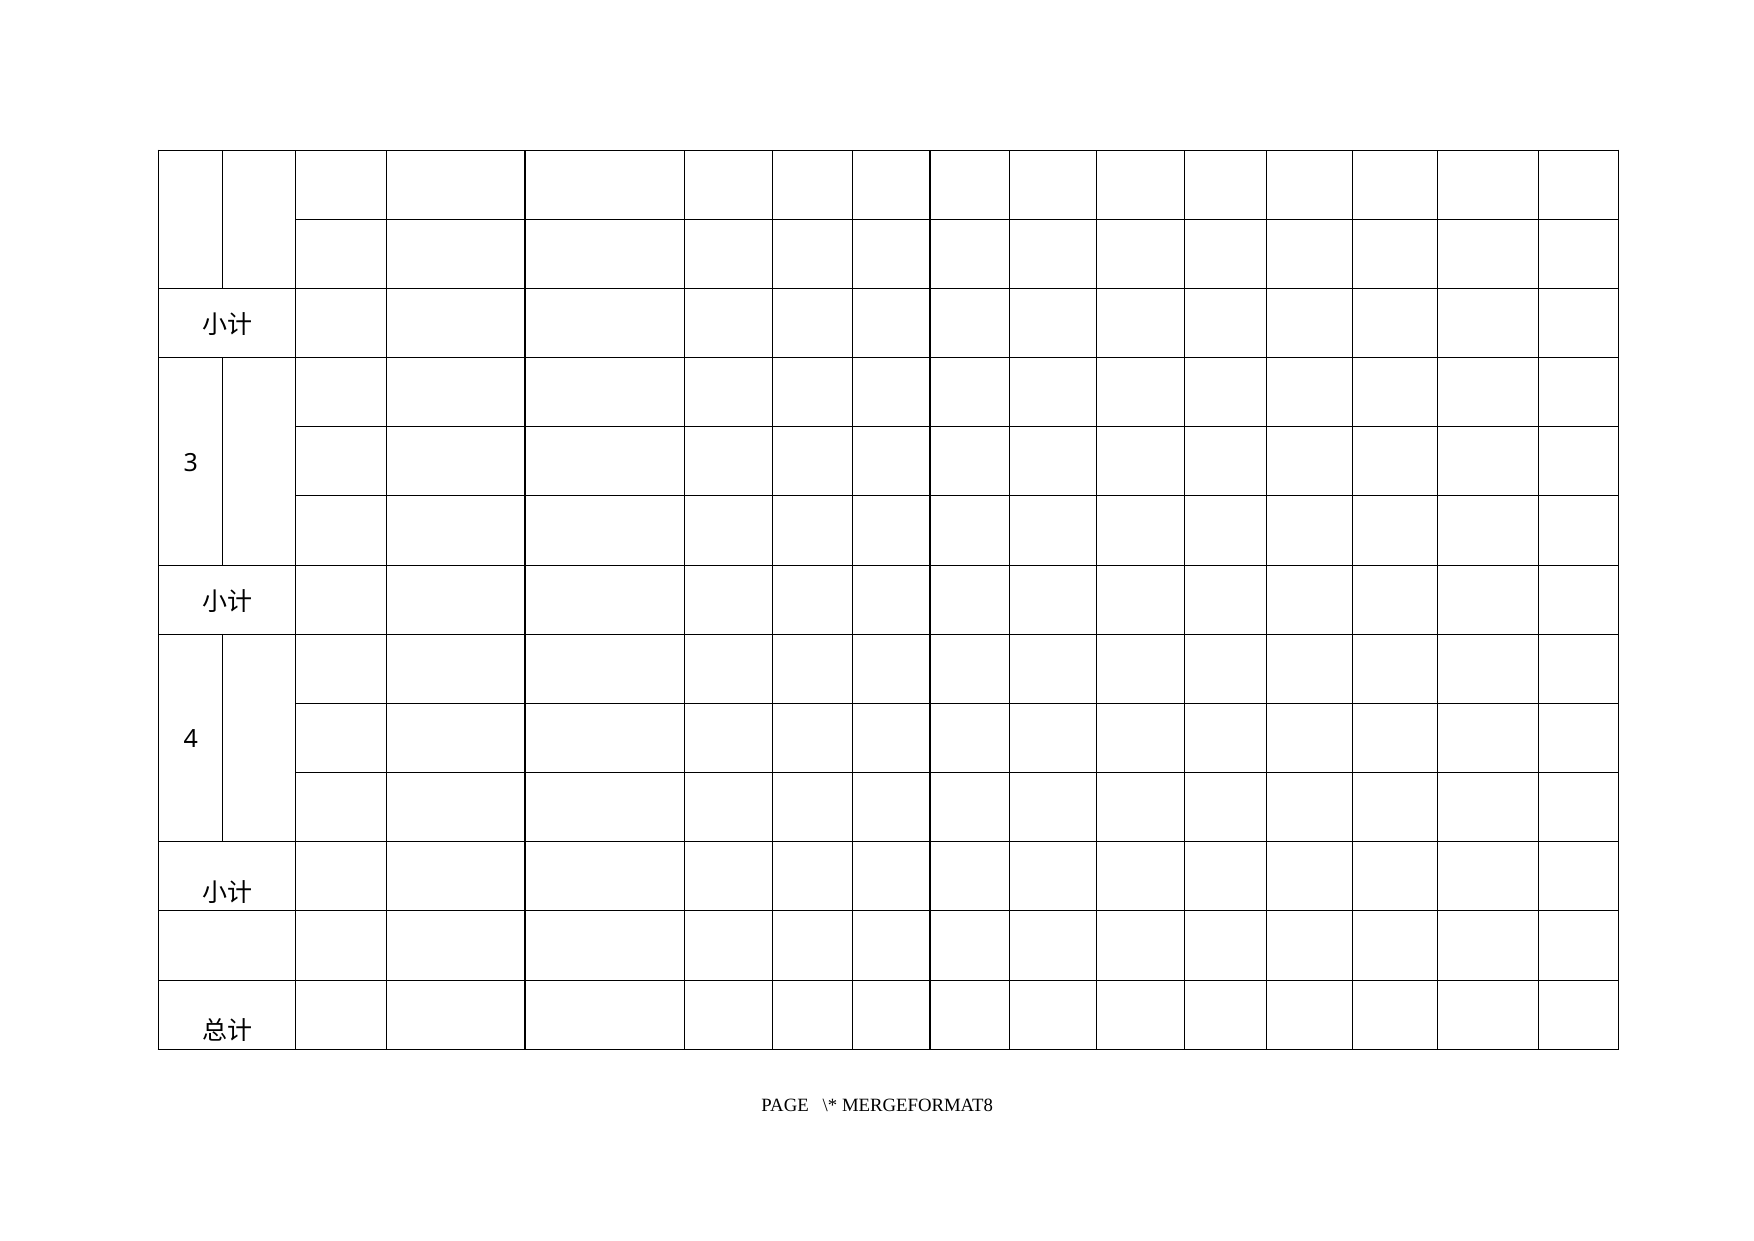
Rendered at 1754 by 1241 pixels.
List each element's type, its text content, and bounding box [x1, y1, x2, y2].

table_cell [296, 566, 386, 634]
table_cell [296, 911, 386, 979]
table_cell [773, 358, 852, 426]
table_cell [1353, 981, 1437, 1049]
table_cell [1185, 358, 1266, 426]
table_cell [387, 151, 524, 219]
table_cell [1353, 773, 1437, 841]
table_cell [1438, 635, 1538, 703]
table_cell [1185, 151, 1266, 219]
table_cell [387, 635, 524, 703]
table_cell [1097, 358, 1184, 426]
table_cell [1010, 566, 1096, 634]
table_cell [1438, 151, 1538, 219]
table_cell [931, 773, 1009, 841]
table_cell [931, 704, 1009, 772]
table_cell [1185, 773, 1266, 841]
table_cell [1097, 496, 1184, 564]
table_cell [853, 911, 929, 979]
table_cell [1267, 289, 1352, 357]
table_cell [387, 220, 524, 288]
table_cell 3 [159, 358, 222, 564]
table_cell [931, 358, 1009, 426]
table_cell [1353, 911, 1437, 979]
table_cell [773, 427, 852, 495]
table_cell [1353, 842, 1437, 910]
table_cell [773, 981, 852, 1049]
table_cell [1097, 151, 1184, 219]
table_cell [1353, 704, 1437, 772]
table_cell [1353, 358, 1437, 426]
table_cell [1438, 220, 1538, 288]
table_cell [773, 496, 852, 564]
table_cell [1097, 773, 1184, 841]
table_cell [1097, 220, 1184, 288]
table_cell [1539, 358, 1618, 426]
table_cell [296, 289, 386, 357]
table_cell [1438, 773, 1538, 841]
table_cell [1097, 981, 1184, 1049]
table_cell [296, 773, 386, 841]
table_cell [1267, 496, 1352, 564]
table_cell [1539, 773, 1618, 841]
table_cell [1353, 496, 1437, 564]
table_cell [387, 358, 524, 426]
table_cell 小计 [159, 566, 295, 634]
table_cell [1267, 773, 1352, 841]
table_cell [1267, 358, 1352, 426]
table_cell [1539, 704, 1618, 772]
table_cell [1097, 566, 1184, 634]
table_cell [1438, 842, 1538, 910]
table_cell [387, 911, 524, 979]
table_cell [1185, 704, 1266, 772]
table_cell [1539, 220, 1618, 288]
table_cell [1185, 842, 1266, 910]
table_cell [931, 289, 1009, 357]
table_cell [526, 842, 684, 910]
table_cell [526, 220, 684, 288]
table_cell [685, 151, 772, 219]
table_cell [685, 635, 772, 703]
table_cell [296, 842, 386, 910]
table_cell [1353, 220, 1437, 288]
table_cell [387, 496, 524, 564]
table_cell [1438, 566, 1538, 634]
table_cell [685, 496, 772, 564]
table_cell [1438, 496, 1538, 564]
table_cell [1539, 427, 1618, 495]
table_cell [1097, 289, 1184, 357]
table_cell [387, 566, 524, 634]
table_cell [685, 427, 772, 495]
table_cell [931, 911, 1009, 979]
table_cell [685, 981, 772, 1049]
table_cell [773, 842, 852, 910]
table_cell [1353, 151, 1437, 219]
table_cell [387, 427, 524, 495]
table_cell [526, 151, 684, 219]
table_cell [1185, 911, 1266, 979]
table_cell [296, 496, 386, 564]
table_cell [1185, 220, 1266, 288]
table_cell [853, 358, 929, 426]
table_cell [296, 635, 386, 703]
table_cell [387, 981, 524, 1049]
table_cell [773, 635, 852, 703]
table_cell [853, 220, 929, 288]
table_cell [1539, 151, 1618, 219]
table_cell [685, 773, 772, 841]
table_cell [1010, 496, 1096, 564]
table_cell [1267, 635, 1352, 703]
table_cell [773, 220, 852, 288]
table_cell [1010, 981, 1096, 1049]
table_cell [1539, 981, 1618, 1049]
table_cell [1438, 289, 1538, 357]
table_cell [773, 704, 852, 772]
table_cell [931, 842, 1009, 910]
table_cell [296, 704, 386, 772]
table_cell [296, 220, 386, 288]
table_cell [853, 289, 929, 357]
table_cell [685, 911, 772, 979]
table_cell [1267, 842, 1352, 910]
table_cell [773, 773, 852, 841]
table_cell 4 [159, 635, 222, 841]
table_cell [1539, 566, 1618, 634]
table_cell [1010, 842, 1096, 910]
table_cell [1267, 151, 1352, 219]
table_cell [526, 427, 684, 495]
table_cell [931, 496, 1009, 564]
table_cell [223, 358, 295, 564]
table_cell [1010, 635, 1096, 703]
table_cell [526, 358, 684, 426]
table_cell [526, 566, 684, 634]
table_cell [773, 566, 852, 634]
table_cell [296, 151, 386, 219]
table_cell [159, 911, 295, 979]
table_cell [853, 496, 929, 564]
table_cell [1185, 566, 1266, 634]
table_cell [526, 704, 684, 772]
table_cell [387, 704, 524, 772]
table_cell [853, 635, 929, 703]
table_cell [773, 911, 852, 979]
table_cell [853, 427, 929, 495]
table_cell 总计 [159, 981, 295, 1049]
table_cell [685, 842, 772, 910]
table_cell [526, 911, 684, 979]
table_cell [853, 981, 929, 1049]
table_cell [931, 427, 1009, 495]
table_cell [931, 981, 1009, 1049]
table_cell [1185, 981, 1266, 1049]
table_cell [1185, 289, 1266, 357]
table_cell [931, 151, 1009, 219]
table_cell [1010, 220, 1096, 288]
table_cell [685, 358, 772, 426]
table_cell [526, 635, 684, 703]
table_cell [1438, 911, 1538, 979]
table_cell [685, 566, 772, 634]
table_cell [1097, 704, 1184, 772]
table_cell [1539, 635, 1618, 703]
table_cell [685, 289, 772, 357]
table_cell [1539, 496, 1618, 564]
table_cell [853, 773, 929, 841]
table_cell [1539, 289, 1618, 357]
table_cell [1353, 427, 1437, 495]
table_cell [296, 981, 386, 1049]
table_cell [1353, 635, 1437, 703]
table_cell 2 [159, 151, 222, 288]
table_cell [773, 289, 852, 357]
table_cell [1010, 427, 1096, 495]
table_cell [1097, 911, 1184, 979]
table_cell [1267, 566, 1352, 634]
table_cell [526, 981, 684, 1049]
table_cell [1438, 704, 1538, 772]
table_cell [1267, 427, 1352, 495]
table_cell [223, 151, 295, 288]
table_cell [1353, 289, 1437, 357]
table_cell [685, 704, 772, 772]
table_cell [931, 566, 1009, 634]
table_cell [1185, 496, 1266, 564]
table_cell [853, 151, 929, 219]
table_cell 小计 [159, 289, 295, 357]
table_cell [1267, 911, 1352, 979]
table_cell [526, 496, 684, 564]
table_cell [853, 704, 929, 772]
table_cell [1010, 151, 1096, 219]
table_cell [853, 566, 929, 634]
table_cell [1539, 842, 1618, 910]
table_cell [1185, 427, 1266, 495]
table_cell [223, 635, 295, 841]
table_cell [1539, 911, 1618, 979]
table_cell [1010, 289, 1096, 357]
table_cell [685, 220, 772, 288]
table_cell 小计 [159, 842, 295, 910]
table_cell [773, 151, 852, 219]
table_cell [1010, 911, 1096, 979]
table_cell [296, 358, 386, 426]
table_cell [1097, 635, 1184, 703]
table_cell [1185, 635, 1266, 703]
table_cell [1267, 981, 1352, 1049]
table_cell [1267, 704, 1352, 772]
table_cell [1438, 981, 1538, 1049]
table_cell [1010, 773, 1096, 841]
table_cell [1267, 220, 1352, 288]
table_cell [1438, 427, 1538, 495]
table_cell [1010, 358, 1096, 426]
table_cell [296, 427, 386, 495]
table_cell [1353, 566, 1437, 634]
table_cell [931, 635, 1009, 703]
table_cell [1438, 358, 1538, 426]
table_cell [1010, 704, 1096, 772]
table_cell [387, 773, 524, 841]
table_cell [387, 289, 524, 357]
table_cell [1097, 427, 1184, 495]
table_cell [1097, 842, 1184, 910]
table_cell [526, 773, 684, 841]
table_cell [526, 289, 684, 357]
table_cell [931, 220, 1009, 288]
table_cell [387, 842, 524, 910]
table_cell [853, 842, 929, 910]
